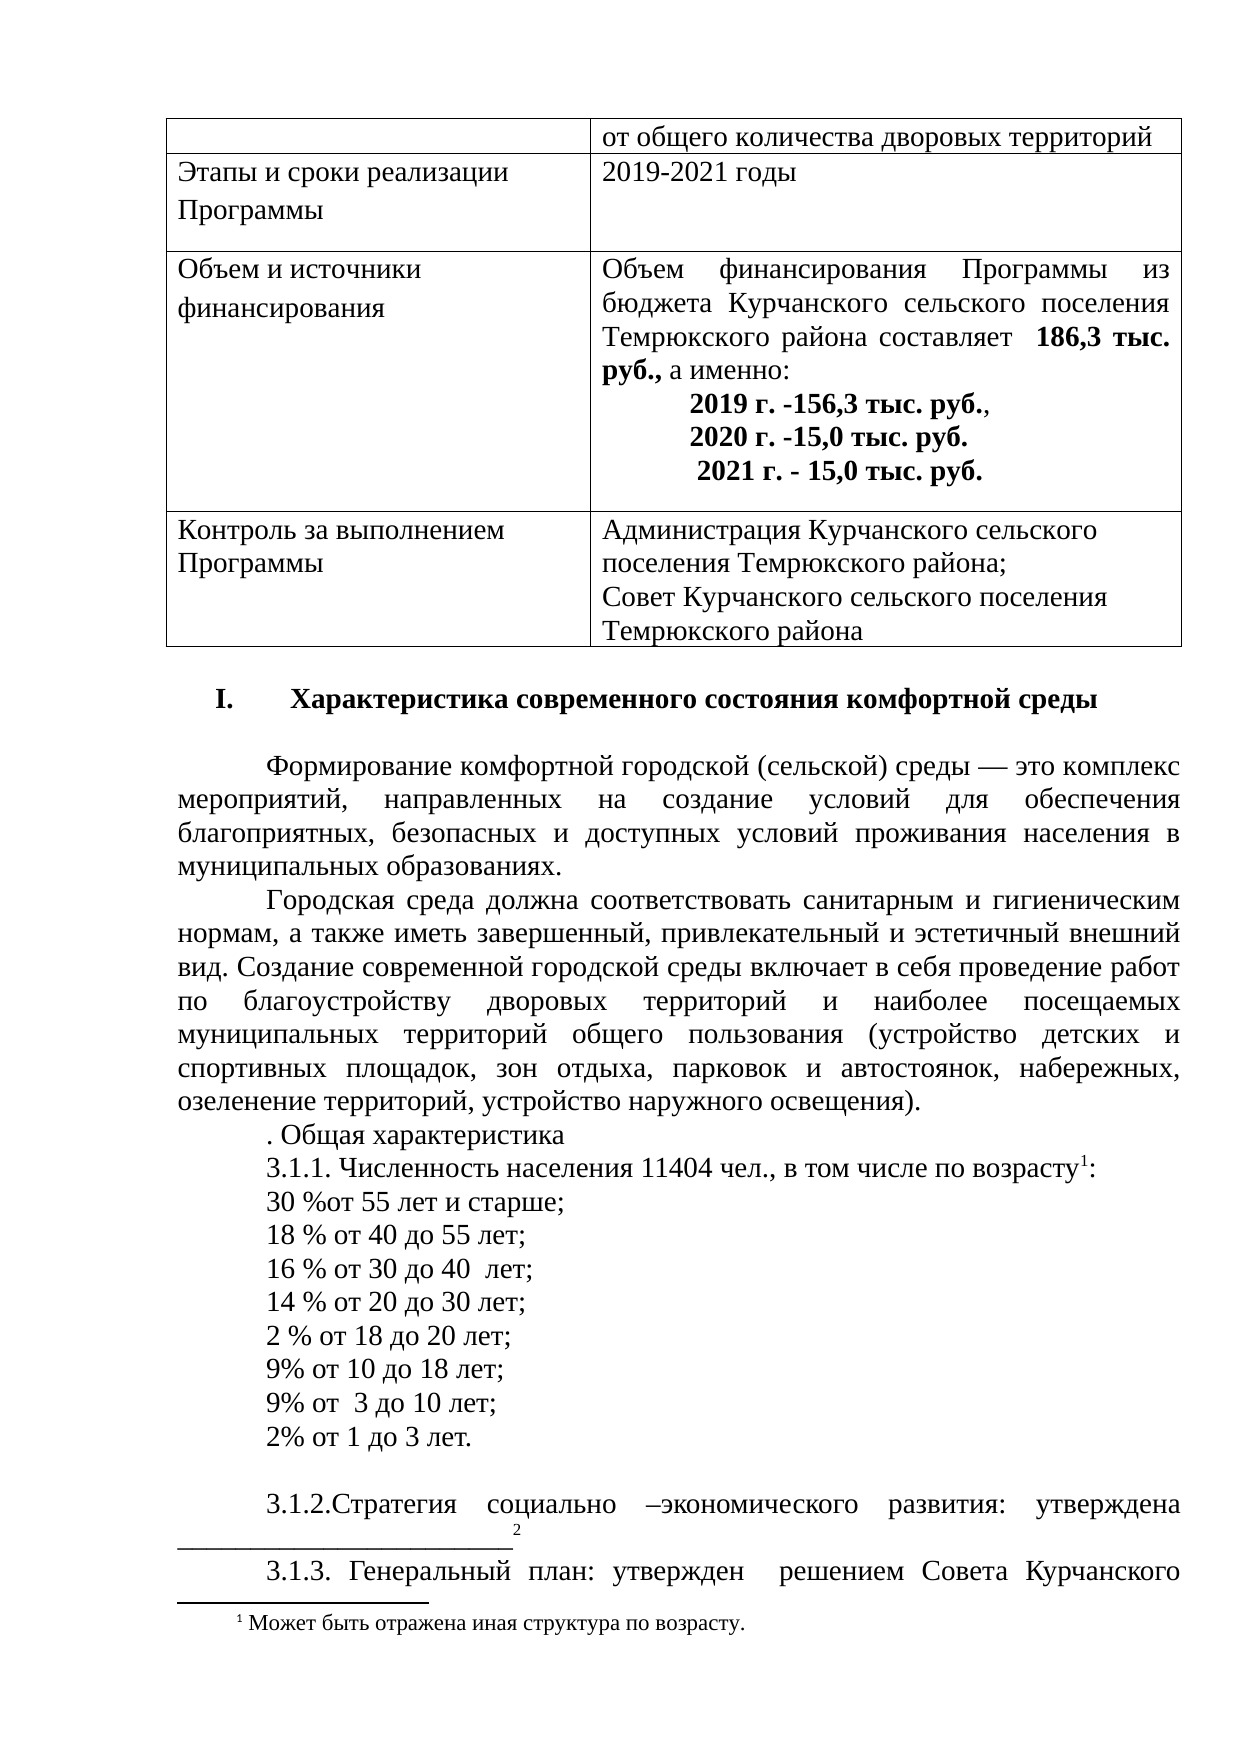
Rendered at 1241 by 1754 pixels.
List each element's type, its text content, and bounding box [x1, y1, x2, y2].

text 3.1.1. Численность населения 11404 чел., в том числе по возрасту: [177, 1150, 1181, 1184]
text 2% от 1 до 3 лет. [177, 1419, 1181, 1452]
text 3.1.2.Стратегия социально –экономического развития: утверждена _______________________ [177, 1486, 1181, 1553]
text 9% от 10 до 18 лет; [177, 1352, 1181, 1385]
table_cell Объем финансирования Программы из бюджета Курчанского сельского поселения Темрюкского района составляет 186,3 тыс. руб., а именно: 2019 г. -156,3 тыс. руб., 2020 г. -15,0 тыс. руб. 2021 г. - 15,0 тыс. руб. [591, 252, 1181, 511]
text 2 % от 18 до 20 лет; [177, 1318, 1181, 1352]
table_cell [167, 119, 590, 153]
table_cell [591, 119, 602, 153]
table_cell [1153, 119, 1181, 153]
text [177, 1553, 1181, 1586]
text . Общая характеристика [177, 1117, 1181, 1150]
text 18 % от 40 до 55 лет; [177, 1217, 1181, 1251]
text 30 %от 55 лет и старше; [177, 1184, 1181, 1217]
list Характеристика современного состояния комфортной среды [215, 681, 1181, 714]
text Формирование комфортной городской (сельской) среды — это комплекс мероприятий, направленных на создание условий для обеспечения благоприятных, безопасных и доступных условий проживания населения в муниципальных образованиях. [177, 748, 1181, 882]
text Городская среда должна соответствовать санитарным и гигиеническим нормам, а также иметь завершенный, привлекательный и эстетичный внешний вид. Создание современной городской среды включает в себя проведение работ по благоустройству дворовых территорий и наиболее посещаемых муниципальных территорий общего пользования (устройство детских и спортивных площадок, зон отдыха, парковок и автостоянок, набережных, озеленение территорий, устройство наружного освещения). [177, 882, 1181, 1117]
text 9% от 3 до 10 лет; [177, 1385, 1181, 1419]
table_cell 2019-2021 годы [591, 154, 1181, 251]
table_cell Контроль за выполнением Программы [167, 512, 590, 646]
text 16 % от 30 до 40 лет; [177, 1251, 1181, 1284]
table_cell Объем и источники финансирования [167, 252, 590, 511]
text 14 % от 20 до 30 лет; [177, 1284, 1181, 1318]
table_cell Администрация Курчанского сельского поселения Темрюкского района; Совет Курчанского сельского поселения Темрюкского района [591, 512, 1181, 646]
table_cell Этапы и сроки реализации Программы [167, 154, 590, 251]
